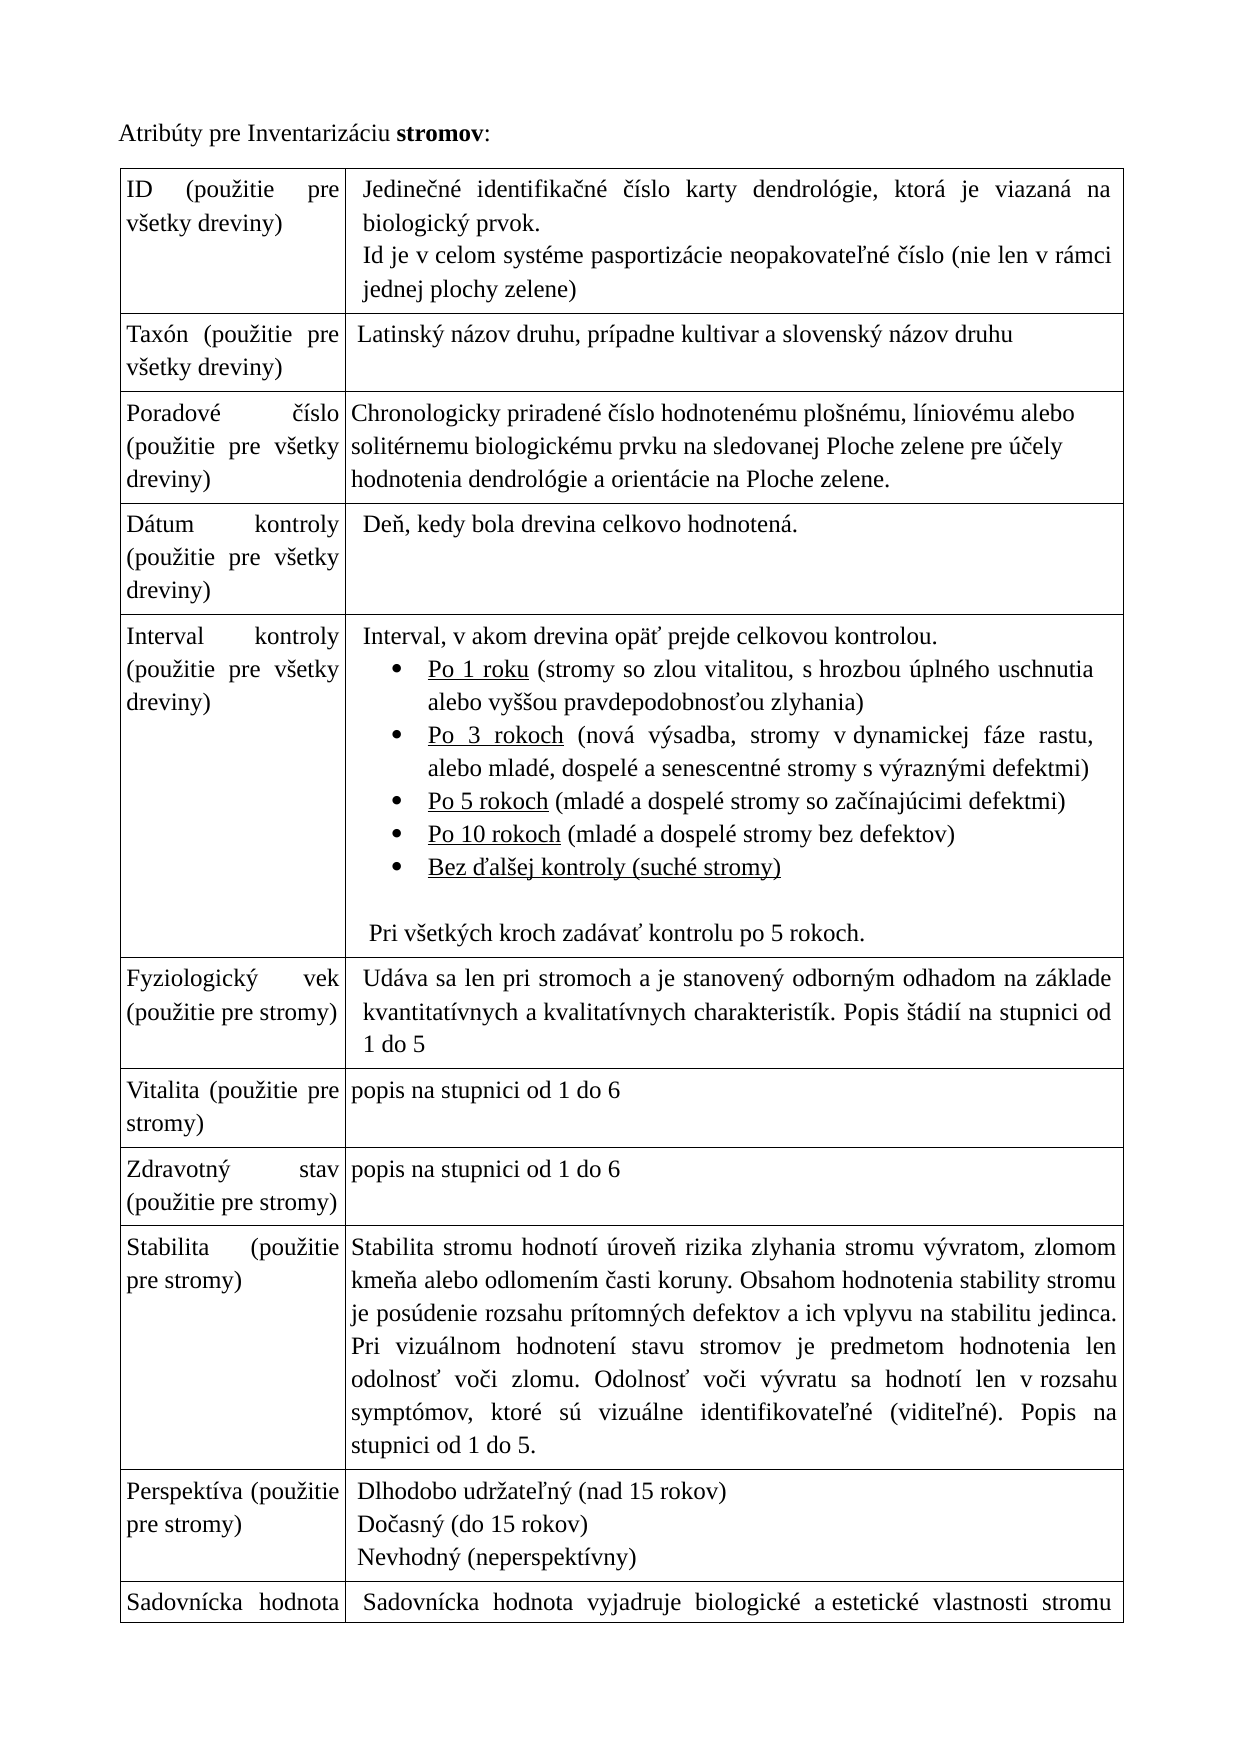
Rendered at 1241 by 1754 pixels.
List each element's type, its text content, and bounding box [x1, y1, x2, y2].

table_cell Chronologicky priradené číslo hodnotenému plošnému, líniovému alebo solitérnemu biologickému prvku na sledovanej Ploche zelene pre účely hodnotenia dendrológie a orientácie na Ploche zelene. [346, 392, 1123, 502]
table_cell Dlhodobo udržateľný (nad 15 rokov) Dočasný (do 15 rokov) Nevhodný (neperspektívny) [346, 1470, 1123, 1581]
table_cell Deň, kedy bola drevina celkovo hodnotená. [346, 504, 1123, 614]
table_cell Interval, v akom drevina opäť prejde celkovou kontrolou. Po 1 roku (stromy so zlou vitalitou, s hrozbou úplného uschnutia alebo vyššou pravdepodobnosťou zlyhania) Po 3 rokoch (nová výsadba, stromy v dynamickej fáze rastu, alebo mladé, dospelé a senescentné stromy s výraznými defektmi) Po 5 rokoch (mladé a dospelé stromy so začínajúcimi defektmi) Po 10 rokoch (mladé a dospelé stromy bez defektov) Bez ďalšej kontroly (suché stromy) Pri všetkých kroch zadávať kontrolu po 5 rokoch. [346, 615, 1123, 957]
table_cell Vitalita (použitie pre stromy) [121, 1069, 345, 1147]
table_cell Stabilita stromu hodnotí úroveň rizika zlyhania stromu vývratom, zlomom kmeňa alebo odlomením časti koruny. Obsahom hodnotenia stability stromu je posúdenie rozsahu prítomných defektov a ich vplyvu na stabilitu jedinca. Pri vizuálnom hodnotení stavu stromov je predmetom hodnotenia len odolnosť voči zlomu. Odolnosť voči vývratu sa hodnotí len v rozsahu symptómov, ktoré sú vizuálne identifikovateľné (viditeľné). Popis na stupnici od 1 do 5. [346, 1226, 1123, 1469]
text Atribúty pre Inventarizáciu stromov: [118, 118, 1123, 147]
table_cell popis na stupnici od 1 do 6 [346, 1148, 1123, 1225]
table_cell Latinský názov druhu, prípadne kultivar a slovenský názov druhu [346, 314, 1123, 391]
table_cell Stabilita (použitie pre stromy) [121, 1226, 345, 1469]
table_cell Perspektíva (použitie pre stromy) [121, 1470, 345, 1581]
table_cell Udáva sa len pri stromoch a je stanovený odborným odhadom na základe kvantitatívnych a kvalitatívnych charakteristík. Popis štádií na stupnici od 1 do 5 [346, 958, 1123, 1068]
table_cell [346, 1582, 1123, 1622]
table_cell Poradové číslo (použitie pre všetky dreviny) [121, 392, 345, 502]
table_cell Interval kontroly (použitie pre všetky dreviny) [121, 615, 345, 957]
table_cell Dátum kontroly (použitie pre všetky dreviny) [121, 504, 345, 614]
table_header Jedinečné identifikačné číslo karty dendrológie, ktorá je viazaná na biologický prvok. Id je v celom systéme pasportizácie neopakovateľné číslo (nie len v rámci jednej plochy zelene) [346, 169, 1123, 312]
table_header ID (použitie pre všetky dreviny) [121, 169, 345, 312]
table_cell popis na stupnici od 1 do 6 [346, 1069, 1123, 1147]
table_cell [121, 1582, 345, 1622]
table_cell Taxón (použitie pre všetky dreviny) [121, 314, 345, 391]
table_cell Fyziologický vek (použitie pre stromy) [121, 958, 345, 1068]
table_cell Zdravotný stav (použitie pre stromy) [121, 1148, 345, 1225]
